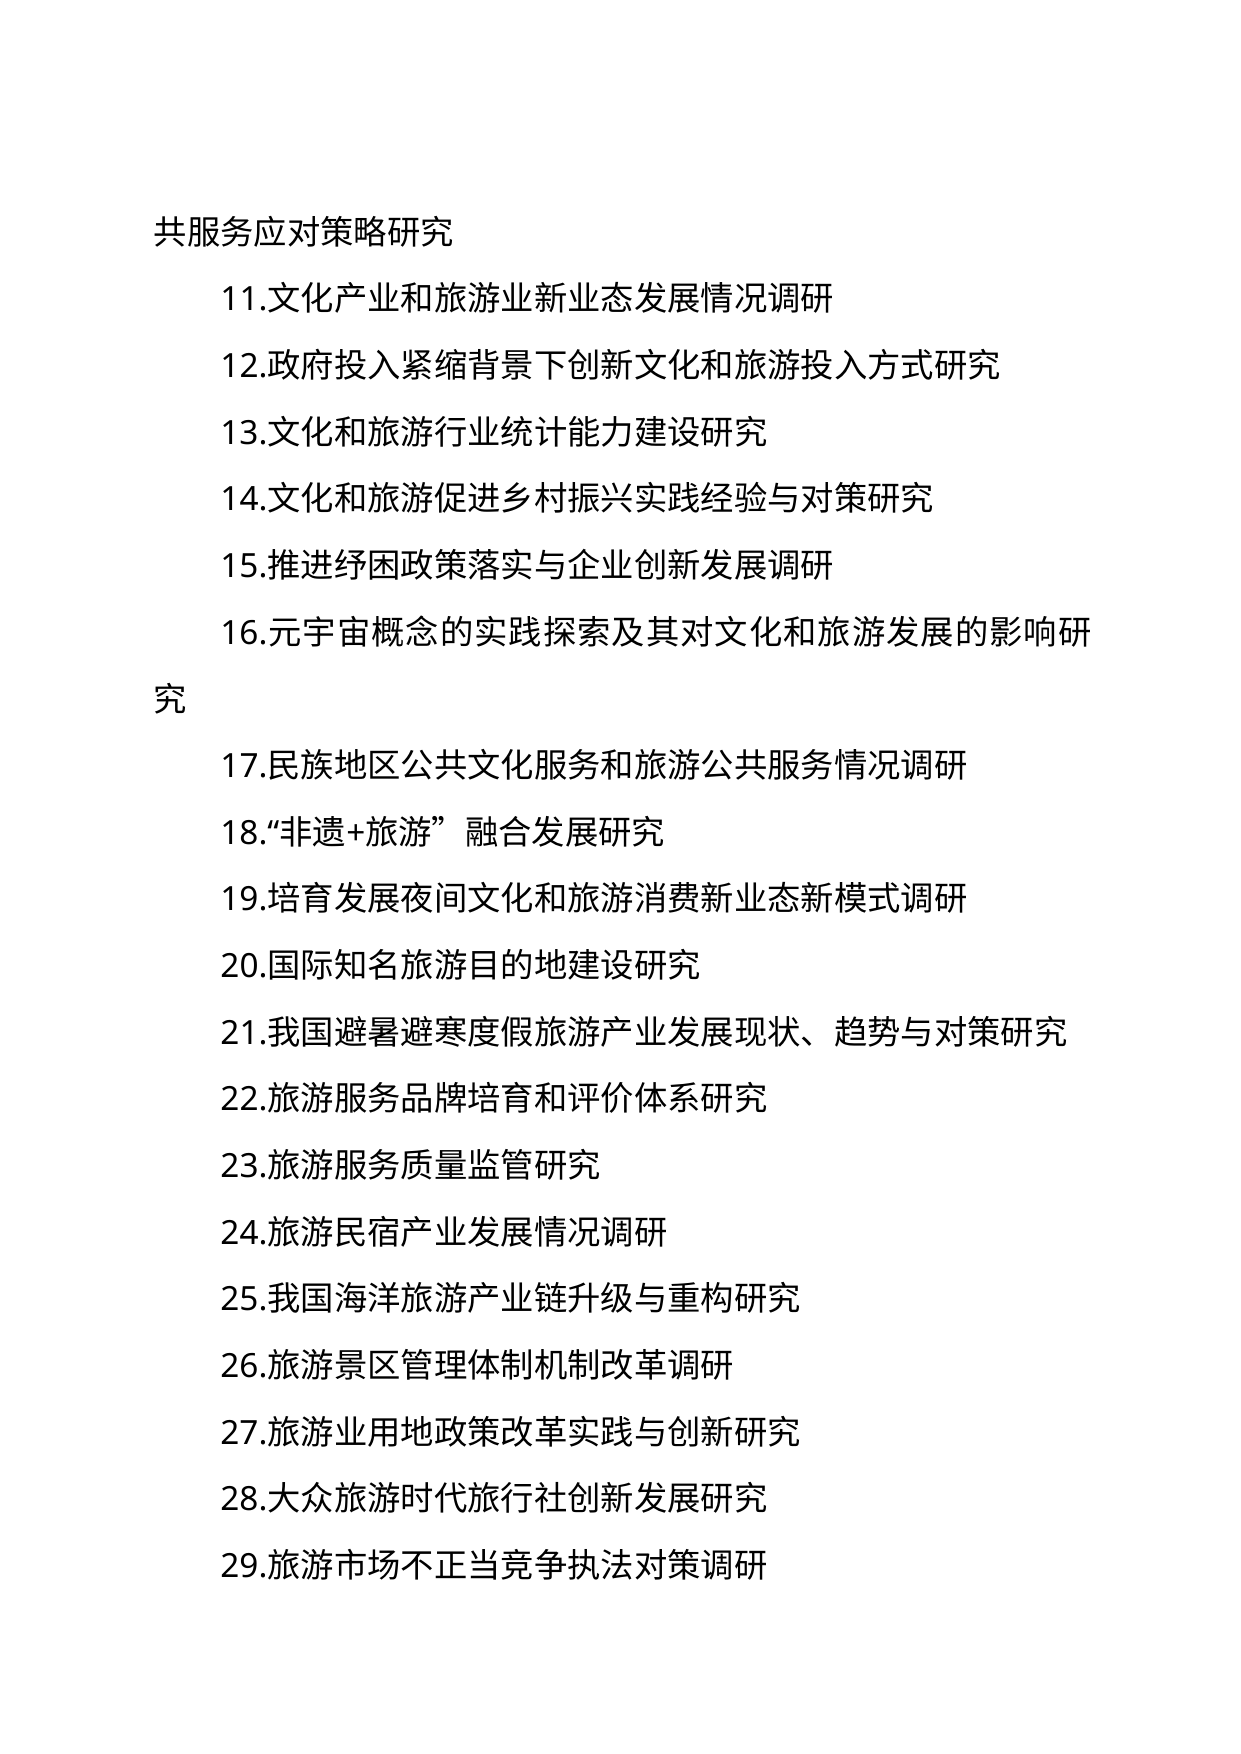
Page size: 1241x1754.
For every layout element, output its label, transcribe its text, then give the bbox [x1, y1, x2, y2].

text 16.元宇宙概念的实践探索及其对文化和旅游发展的影响研究 [153, 596, 1093, 730]
text 20.国际知名旅游目的地建设研究 [153, 930, 1093, 996]
text 28.大众旅游时代旅行社创新发展研究 [153, 1463, 1093, 1530]
text 29.旅游市场不正当竞争执法对策调研 [153, 1530, 1093, 1596]
text 19.培育发展夜间文化和旅游消费新业态新模式调研 [153, 863, 1093, 930]
text 23.旅游服务质量监管研究 [153, 1130, 1093, 1196]
text 24.旅游民宿产业发展情况调研 [153, 1196, 1093, 1263]
text 13.文化和旅游行业统计能力建设研究 [153, 396, 1093, 463]
text 18.“非遗+旅游”融合发展研究 [153, 796, 1093, 863]
text 17.民族地区公共文化服务和旅游公共服务情况调研 [153, 730, 1093, 796]
text 26.旅游景区管理体制机制改革调研 [153, 1330, 1093, 1396]
text 27.旅游业用地政策改革实践与创新研究 [153, 1396, 1093, 1463]
text 11.文化产业和旅游业新业态发展情况调研 [153, 263, 1093, 330]
text 21.我国避暑避寒度假旅游产业发展现状、趋势与对策研究 [153, 996, 1093, 1063]
text 15.推进纾困政策落实与企业创新发展调研 [153, 530, 1093, 596]
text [153, 196, 1093, 263]
text 25.我国海洋旅游产业链升级与重构研究 [153, 1263, 1093, 1330]
text 22.旅游服务品牌培育和评价体系研究 [153, 1063, 1093, 1130]
text 12.政府投入紧缩背景下创新文化和旅游投入方式研究 [153, 330, 1093, 396]
text 14.文化和旅游促进乡村振兴实践经验与对策研究 [153, 463, 1093, 530]
